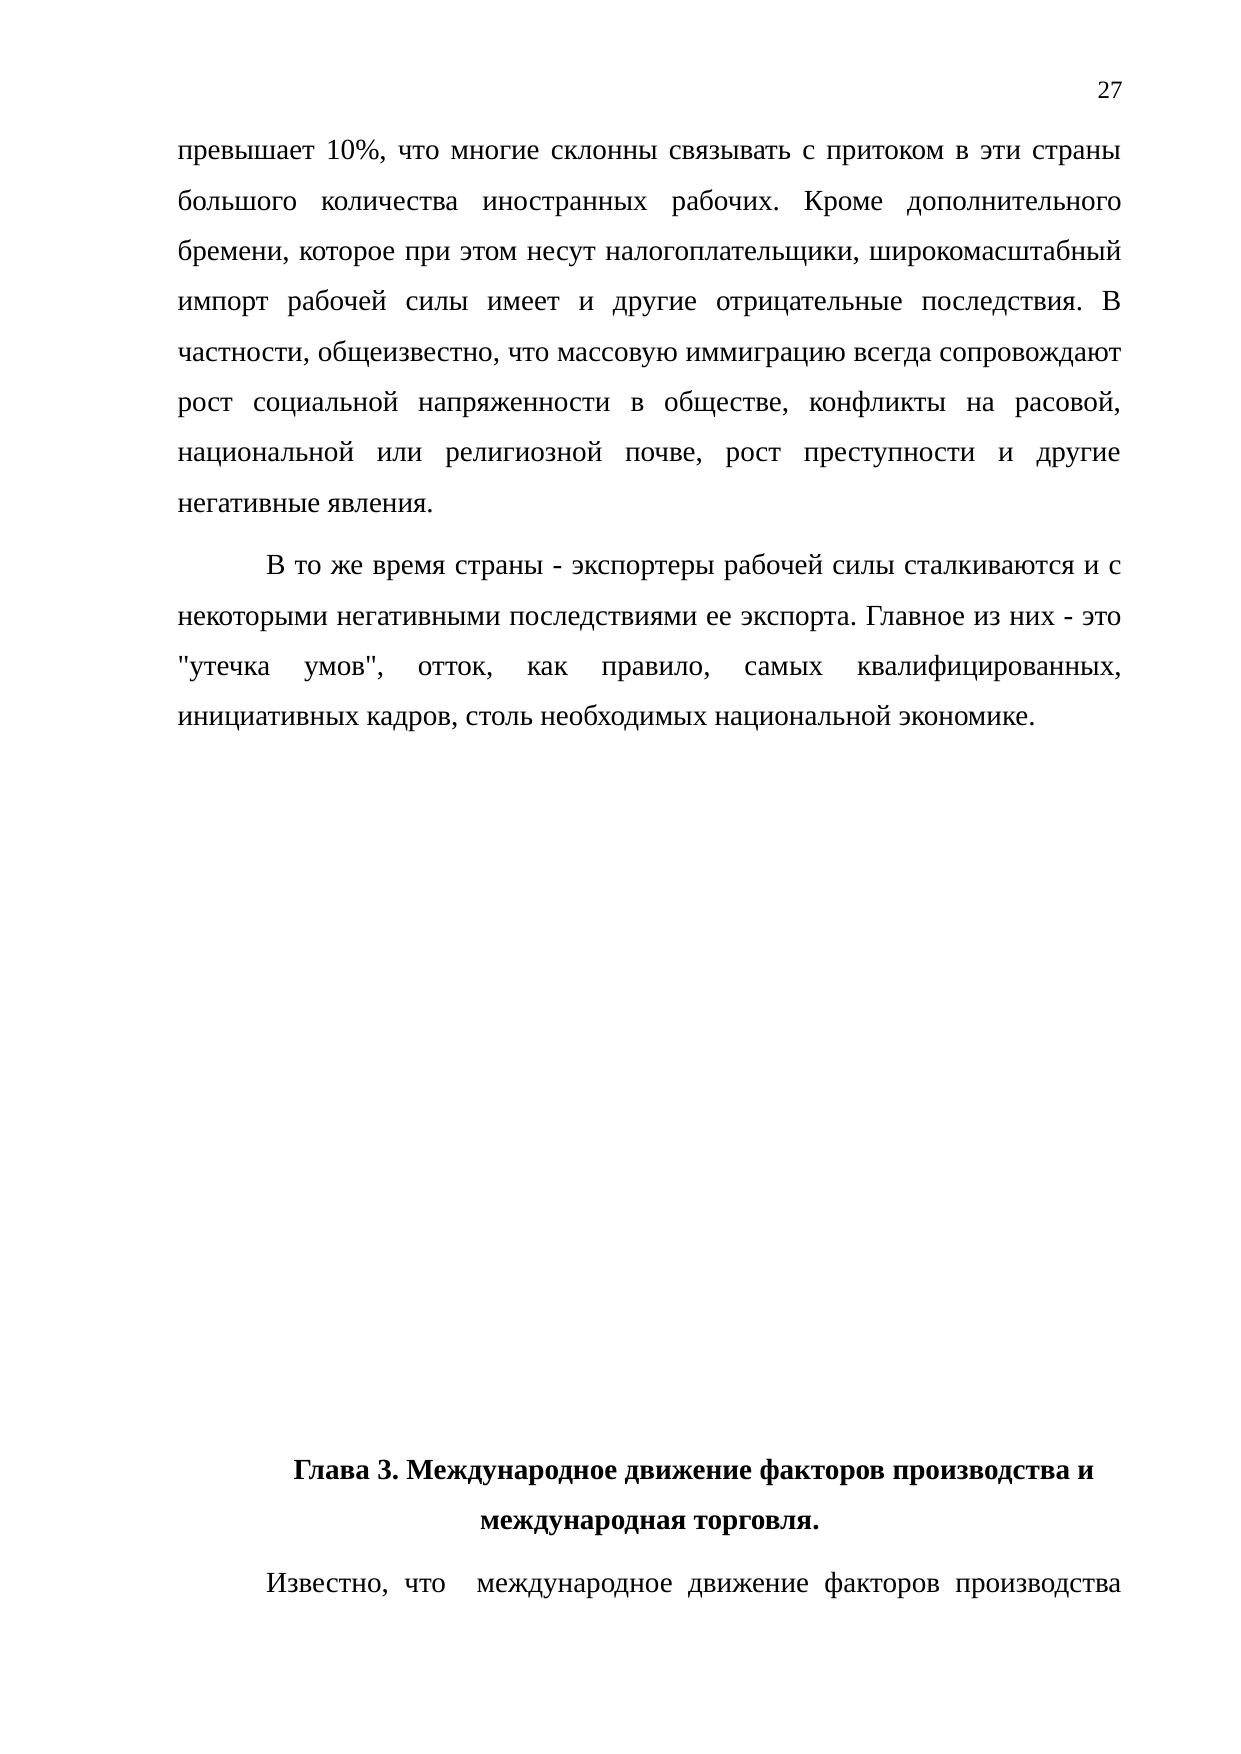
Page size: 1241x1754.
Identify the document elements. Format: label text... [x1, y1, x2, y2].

text В то же время страны - экспортеры рабочей силы сталкиваются и с некоторыми негативными последствиями ее экспорта. Главное из них - это "утечка умов", отток, как правило, самых квалифицированных, инициативных кадров, столь необходимых национальной экономике. [177, 547, 1122, 732]
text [177, 132, 1122, 518]
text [177, 1565, 1122, 1599]
text Глава 3. Международное движение факторов производства и международная торговля. [177, 1452, 1122, 1536]
